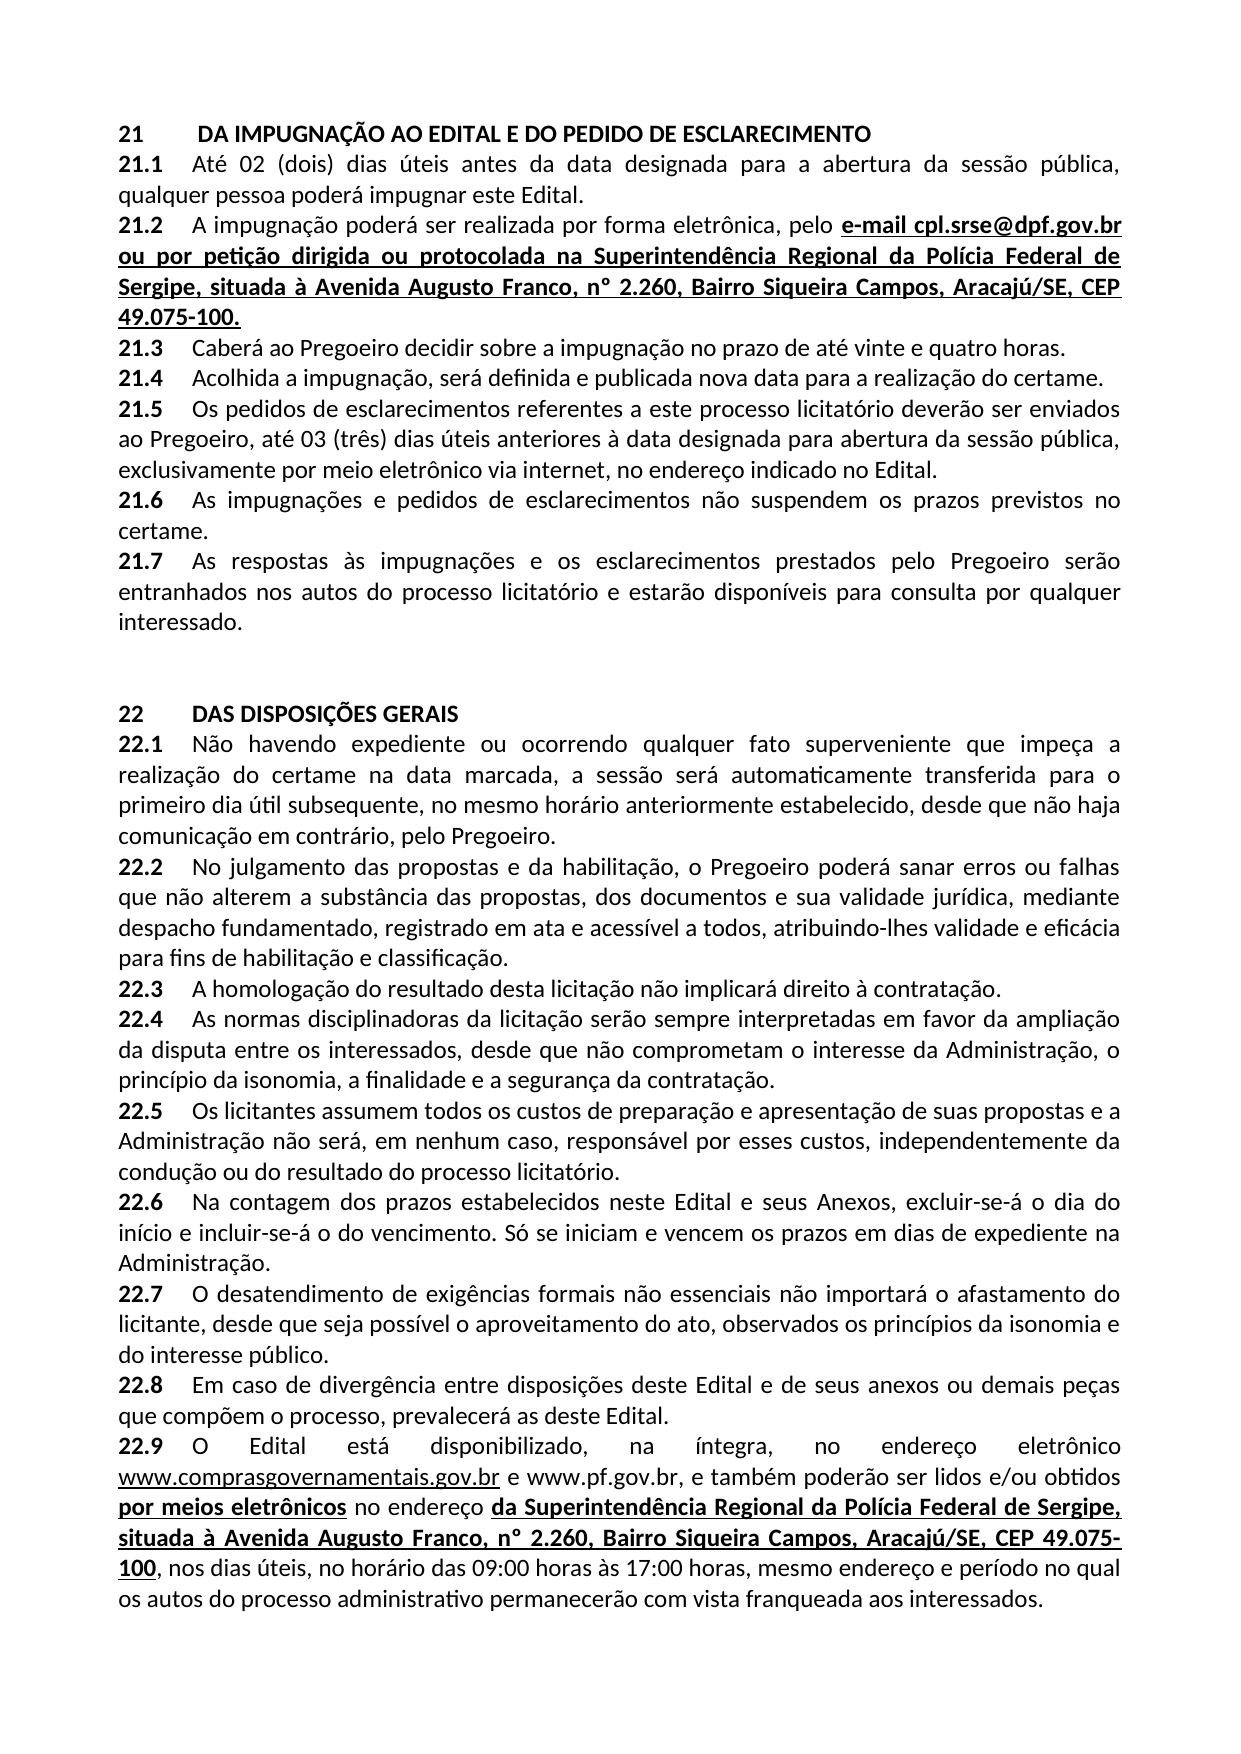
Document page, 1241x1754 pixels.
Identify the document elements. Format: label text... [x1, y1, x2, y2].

list DAS DISPOSIÇÕES GERAIS [118, 698, 1124, 728]
list A impugnação poderá ser realizada por forma eletrônica, pelo e-mail cpl.srse@dpf.gov.br ou por petição dirigida ou protocolada na Superintendência Regional da Polícia Federal de Sergipe, situada à Avenida Augusto Franco, nº 2.260, Bairro Siqueira Campos, Aracajú/SE, CEP 49.075-100. [118, 210, 1122, 297]
list A impugnação poderá ser realizada por forma eletrônica, pelo e-mail cpl.srse@dpf.gov.br ou por petição dirigida ou protocolada na Superintendência Regional da Polícia Federal de Sergipe, situada à Avenida Augusto Franco, nº 2.260, Bairro Siqueira Campos, Aracajú/SE, CEP 49.075-100. [118, 298, 1122, 332]
list Caberá ao Pregoeiro decidir sobre a impugnação no prazo de até vinte e quatro horas. [118, 332, 1122, 362]
list No julgamento das propostas e da habilitação, o Pregoeiro poderá sanar erros ou falhas que não alterem a substância das propostas, dos documentos e sua validade jurídica, mediante despacho fundamentado, registrado em ata e acessível a todos, atribuindo-lhes validade e eficácia para fins de habilitação e classificação. [118, 851, 1122, 973]
list A homologação do resultado desta licitação não implicará direito à contratação. [118, 973, 1122, 1003]
list Acolhida a impugnação, será definida e publicada nova data para a realização do certame. [118, 362, 1122, 393]
list Os licitantes assumem todos os custos de preparação e apresentação de suas propostas e a Administração não será, em nenhum caso, responsável por esses custos, independentemente da condução ou do resultado do processo licitatório. [118, 1095, 1122, 1186]
list O Edital está disponibilizado, na íntegra, no endereço eletrônico www.comprasgovernamentais.gov.br e www.pf.gov.br, e também poderão ser lidos e/ou obtidos por meios eletrônicos no endereço da Superintendência Regional da Polícia Federal de Sergipe, situada à Avenida Augusto Franco, nº 2.260, Bairro Siqueira Campos, Aracajú/SE, CEP 49.075-100, nos dias úteis, no horário das 09:00 horas às 17:00 horas, mesmo endereço e período no qual os autos do processo administrativo permanecerão com vista franqueada aos interessados. [118, 1550, 1122, 1614]
list Em caso de divergência entre disposições deste Edital e de seus anexos ou demais peças que compõem o processo, prevalecerá as deste Edital. [118, 1369, 1122, 1431]
list O Edital está disponibilizado, na íntegra, no endereço eletrônico www.comprasgovernamentais.gov.br e www.pf.gov.br, e também poderão ser lidos e/ou obtidos por meios eletrônicos no endereço da Superintendência Regional da Polícia Federal de Sergipe, situada à Avenida Augusto Franco, nº 2.260, Bairro Siqueira Campos, Aracajú/SE, CEP 49.075-100, nos dias úteis, no horário das 09:00 horas às 17:00 horas, mesmo endereço e período no qual os autos do processo administrativo permanecerão com vista franqueada aos interessados. [118, 1431, 1122, 1548]
list Os pedidos de esclarecimentos referentes a este processo licitatório deverão ser enviados ao Pregoeiro, até 03 (três) dias úteis anteriores à data designada para abertura da sessão pública, exclusivamente por meio eletrônico via internet, no endereço indicado no Edital. [118, 393, 1122, 484]
list As normas disciplinadoras da licitação serão sempre interpretadas em favor da ampliação da disputa entre os interessados, desde que não comprometam o interesse da Administração, o princípio da isonomia, a finalidade e a segurança da contratação. [118, 1003, 1122, 1095]
list O desatendimento de exigências formais não essenciais não importará o afastamento do licitante, desde que seja possível o aproveitamento do ato, observados os princípios da isonomia e do interesse público. [118, 1278, 1122, 1369]
list As respostas às impugnações e os esclarecimentos prestados pelo Pregoeiro serão entranhados nos autos do processo licitatório e estarão disponíveis para consulta por qualquer interessado. [118, 545, 1122, 637]
list Até 02 (dois) dias úteis antes da data designada para a abertura da sessão pública, qualquer pessoa poderá impugnar este Edital. [118, 149, 1122, 210]
list DA IMPUGNAÇÃO AO EDITAL E DO PEDIDO DE ESCLARECIMENTO [118, 118, 1124, 149]
list As impugnações e pedidos de esclarecimentos não suspendem os prazos previstos no certame. [118, 484, 1122, 545]
list Na contagem dos prazos estabelecidos neste Edital e seus Anexos, excluir-se-á o dia do início e incluir-se-á o do vencimento. Só se iniciam e vencem os prazos em dias de expediente na Administração. [118, 1186, 1122, 1278]
list Não havendo expediente ou ocorrendo qualquer fato superveniente que impeça a realização do certame na data marcada, a sessão será automaticamente transferida para o primeiro dia útil subsequente, no mesmo horário anteriormente estabelecido, desde que não haja comunicação em contrário, pelo Pregoeiro. [118, 728, 1122, 851]
